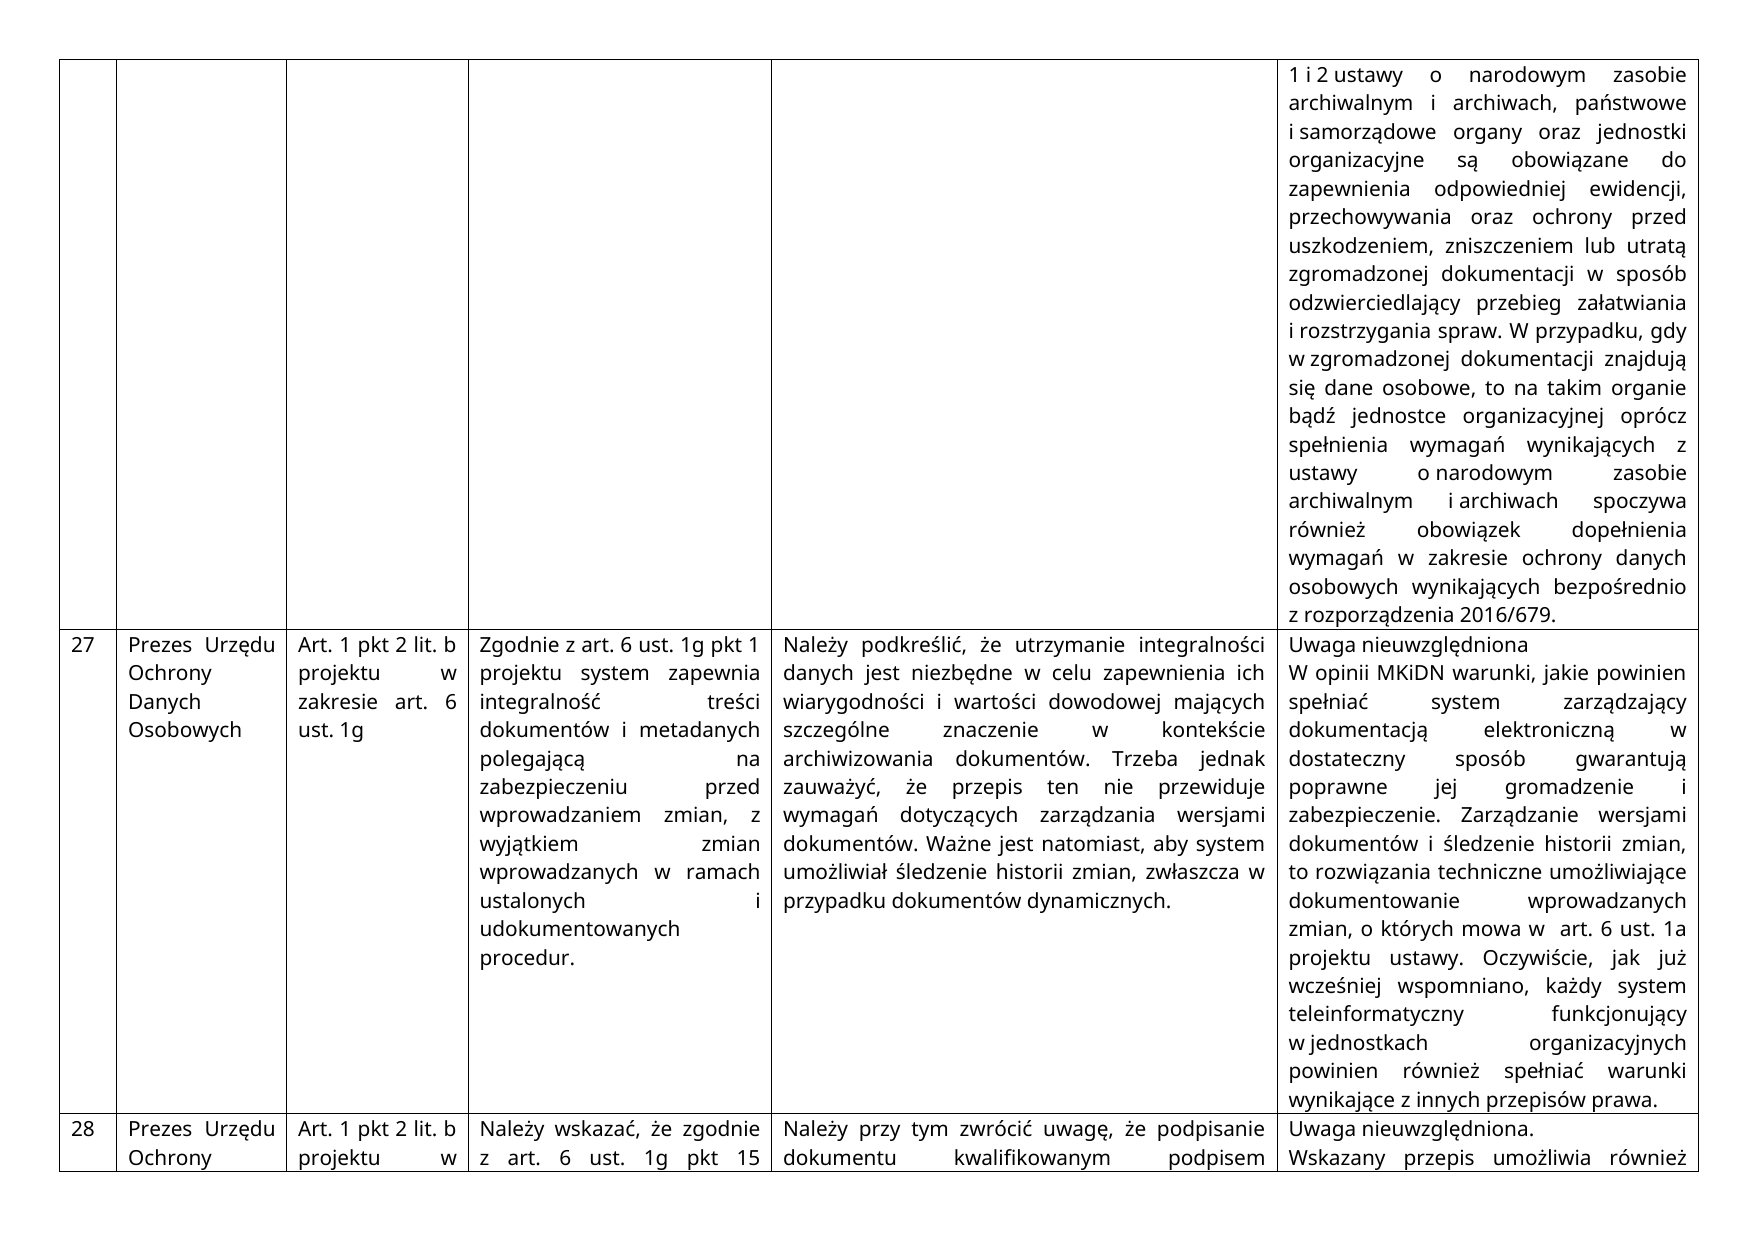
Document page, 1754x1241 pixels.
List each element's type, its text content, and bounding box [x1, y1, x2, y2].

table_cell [117, 1114, 286, 1171]
table_cell Uwaga nieuwzględniona W opinii MKiDN warunki, jakie powinien spełniać system zarządzający dokumentacją elektroniczną w dostateczny sposób gwarantują poprawne jej gromadzenie i zabezpieczenie. Zarządzanie wersjami dokumentów i śledzenie historii zmian, to rozwiązania techniczne umożliwiające dokumentowanie wprowadzanych zmian, o których mowa w art. 6 ust. 1a projektu ustawy. Oczywiście, jak już wcześniej wspomniano, każdy system teleinformatyczny funkcjonujący w jednostkach organizacyjnych powinien również spełniać warunki wynikające z innych przepisów prawa. [1278, 630, 1698, 1113]
table_cell Art. 1 pkt 2 lit. b projektu w zakresie art. 6 ust. 1g [287, 630, 468, 1113]
table_cell Należy podkreślić, że utrzymanie integralności danych jest niezbędne w celu zapewnienia ich wiarygodności i wartości dowodowej mających szczególne znaczenie w kontekście archiwizowania dokumentów. Trzeba jednak zauważyć, że przepis ten nie przewiduje wymagań dotyczących zarządzania wersjami dokumentów. Ważne jest natomiast, aby system umożliwiał śledzenie historii zmian, zwłaszcza w przypadku dokumentów dynamicznych. [772, 630, 1277, 1113]
table_cell 27 [60, 630, 116, 1113]
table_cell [287, 60, 468, 629]
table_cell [1278, 60, 1698, 629]
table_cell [1278, 1114, 1698, 1171]
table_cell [469, 1114, 771, 1171]
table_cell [287, 1114, 468, 1171]
table_cell Zgodnie z art. 6 ust. 1g pkt 1 projektu system zapewnia integralność treści dokumentów i metadanych polegającą na zabezpieczeniu przed wprowadzaniem zmian, z wyjątkiem zmian wprowadzanych w ramach ustalonych i udokumentowanych procedur. [469, 630, 771, 1113]
table_cell Prezes Urzędu Ochrony Danych Osobowych [117, 630, 286, 1113]
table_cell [117, 60, 286, 629]
table_cell 28 [60, 1114, 116, 1171]
table_cell 26 [60, 60, 116, 629]
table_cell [772, 60, 1277, 629]
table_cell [772, 1114, 1277, 1171]
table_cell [469, 60, 771, 629]
